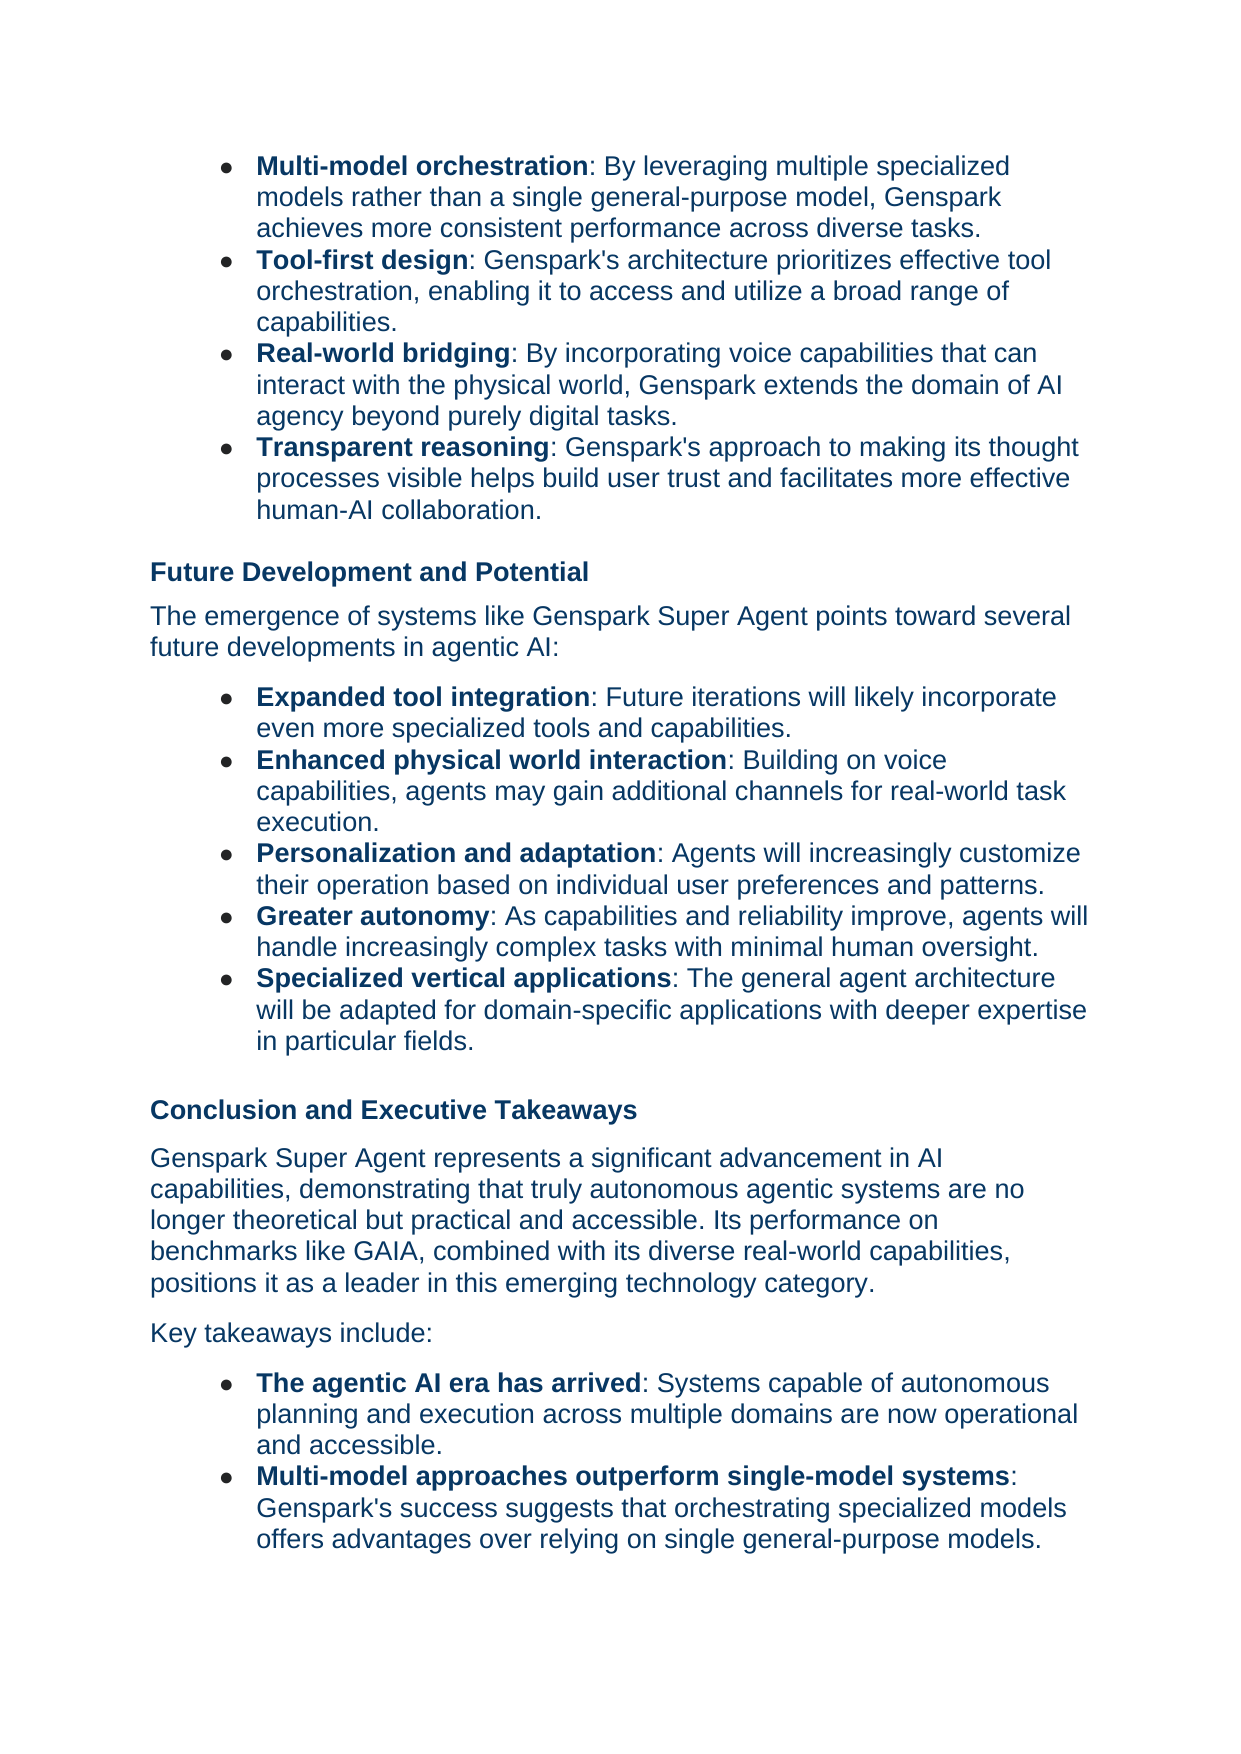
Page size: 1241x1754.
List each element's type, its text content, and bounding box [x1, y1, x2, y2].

list Transparent reasoning: Genspark's approach to making its thought processes visible helps build user trust and facilitates more effective human-AI collaboration. [219, 431, 1090, 525]
subtitle Conclusion and Executive Takeaways [150, 1094, 1090, 1125]
subtitle Future Development and Potential [150, 556, 1090, 587]
list Tool-first design: Genspark's architecture prioritizes effective tool orchestration, enabling it to access and utilize a broad range of capabilities. [219, 244, 1090, 337]
list Specialized vertical applications: The general agent architecture will be adapted for domain-specific applications with deeper expertise in particular fields. [219, 962, 1090, 1056]
text The emergence of systems like Genspark Super Agent points toward several future developments in agentic AI: [150, 600, 1090, 662]
list Expanded tool integration: Future iterations will likely incorporate even more specialized tools and capabilities. [219, 681, 1090, 744]
text Key takeaways include: [150, 1317, 1090, 1348]
list Real-world bridging: By incorporating voice capabilities that can interact with the physical world, Genspark extends the domain of AI agency beyond purely digital tasks. [219, 337, 1090, 431]
list Personalization and adaptation: Agents will increasingly customize their operation based on individual user preferences and patterns. [219, 837, 1090, 900]
list Greater autonomy: As capabilities and reliability improve, agents will handle increasingly complex tasks with minimal human oversight. [219, 900, 1090, 962]
list Enhanced physical world interaction: Building on voice capabilities, agents may gain additional channels for real-world task execution. [219, 744, 1090, 837]
list Multi-model approaches outperform single-model systems: Genspark's success suggests that orchestrating specialized models offers advantages over relying on single general-purpose models. [219, 1460, 1090, 1554]
list Multi-model orchestration: By leveraging multiple specialized models rather than a single general-purpose model, Genspark achieves more consistent performance across diverse tasks. [219, 150, 1090, 244]
text Genspark Super Agent represents a significant advancement in AI capabilities, demonstrating that truly autonomous agentic systems are no longer theoretical but practical and accessible. Its performance on benchmarks like GAIA, combined with its diverse real-world capabilities, positions it as a leader in this emerging technology category. [150, 1142, 1090, 1298]
list The agentic AI era has arrived: Systems capable of autonomous planning and execution across multiple domains are now operational and accessible. [219, 1367, 1090, 1460]
